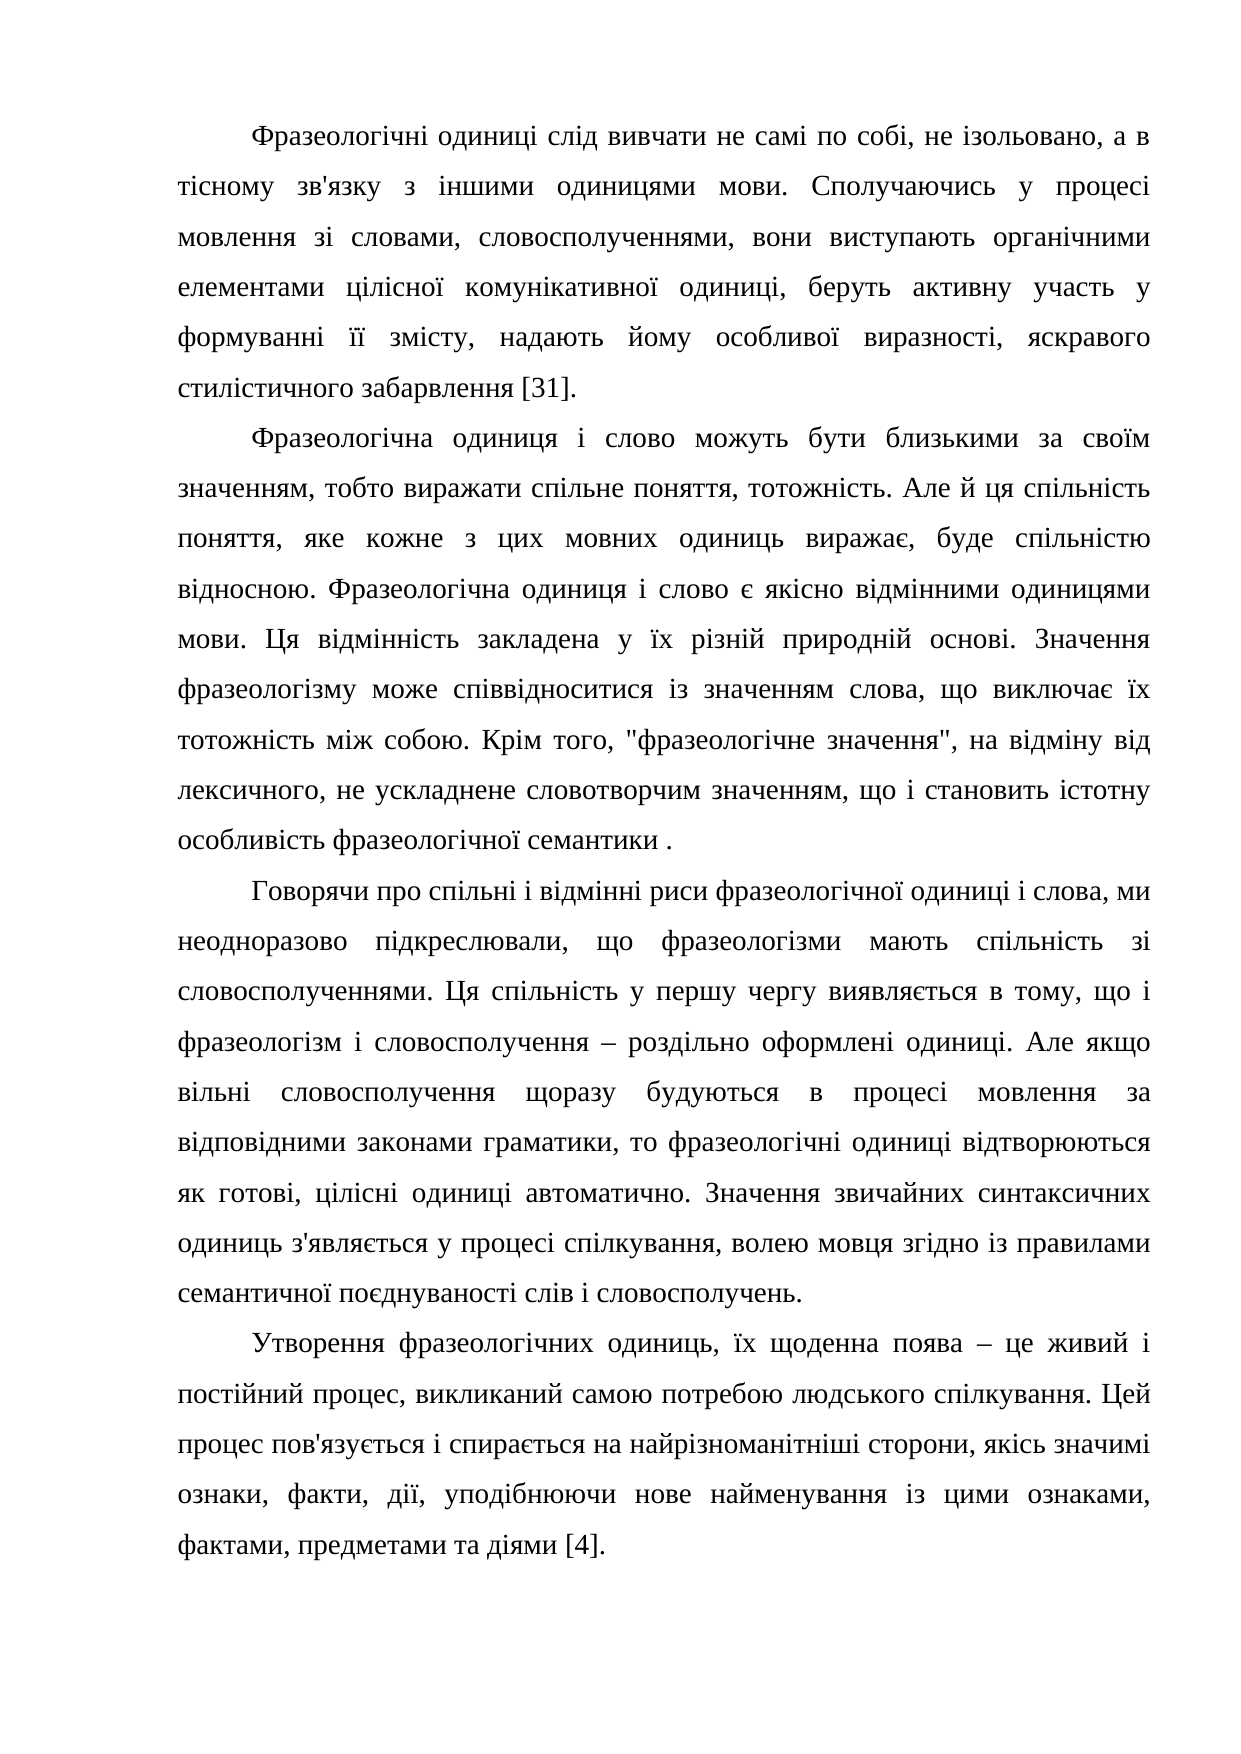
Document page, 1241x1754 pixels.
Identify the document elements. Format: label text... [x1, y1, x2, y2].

text Фразеологічні одиниці слід вивчати не самі по собі, не ізольовано, а в тісному зв'язку з іншими одиницями мови. Сполучаючись у процесі мовлення зі словами, словосполученнями, вони виступають органічними елементами цілісної комунікативної одиниці, беруть активну участь у формуванні її змісту, надають йому особливої виразності, яскравого стилістичного забарвлення [31]. [177, 118, 1152, 403]
text Утворення фразеологічних одиниць, їх щоденна поява – це живий і постійний процес, викликаний самою потребою людського спілкування. Цей процес пов'язується і спирається на найрізноманітніші сторони, якісь значимі ознаки, факти, дії, уподібнюючи нове найменування із цими ознаками, фактами, предметами та діями [4]. [177, 1326, 1152, 1560]
text Фразеологічна одиниця і слово можуть бути близькими за своїм значенням, тобто виражати спільне поняття, тотожність. Але й ця спільність поняття, яке кожне з цих мовних одиниць виражає, буде спільністю відносною. Фразеологічна одиниця і слово є якісно відмінними одиницями мови. Ця відмінність закладена у їх різній природній основі. Значення фразеологізму може співвідноситися із значенням слова, що виключає їх тотожність між собою. Крім того, "фразеологічне значення", на відміну від лексичного, не ускладнене словотворчим значенням, що і становить істотну особливість фразеологічної семантики . [177, 420, 1152, 856]
text Говорячи про спільні і відмінні риси фразеологічної одиниці і слова, ми неодноразово підкреслювали, що фразеологізми мають спільність зі словосполученнями. Ця спільність у першу чергу виявляється в тому, що і фразеологізм і словосполучення – роздільно оформлені одиниці. Але якщо вільні словосполучення щоразу будуються в процесі мовлення за відповідними законами граматики, то фразеологічні одиниці відтворюються як готові, цілісні одиниці автоматично. Значення звичайних синтаксичних одиниць з'являється у процесі спілкування, волею мовця згідно із правилами семантичної поєднуваності слів і словосполучень. [177, 873, 1152, 1309]
